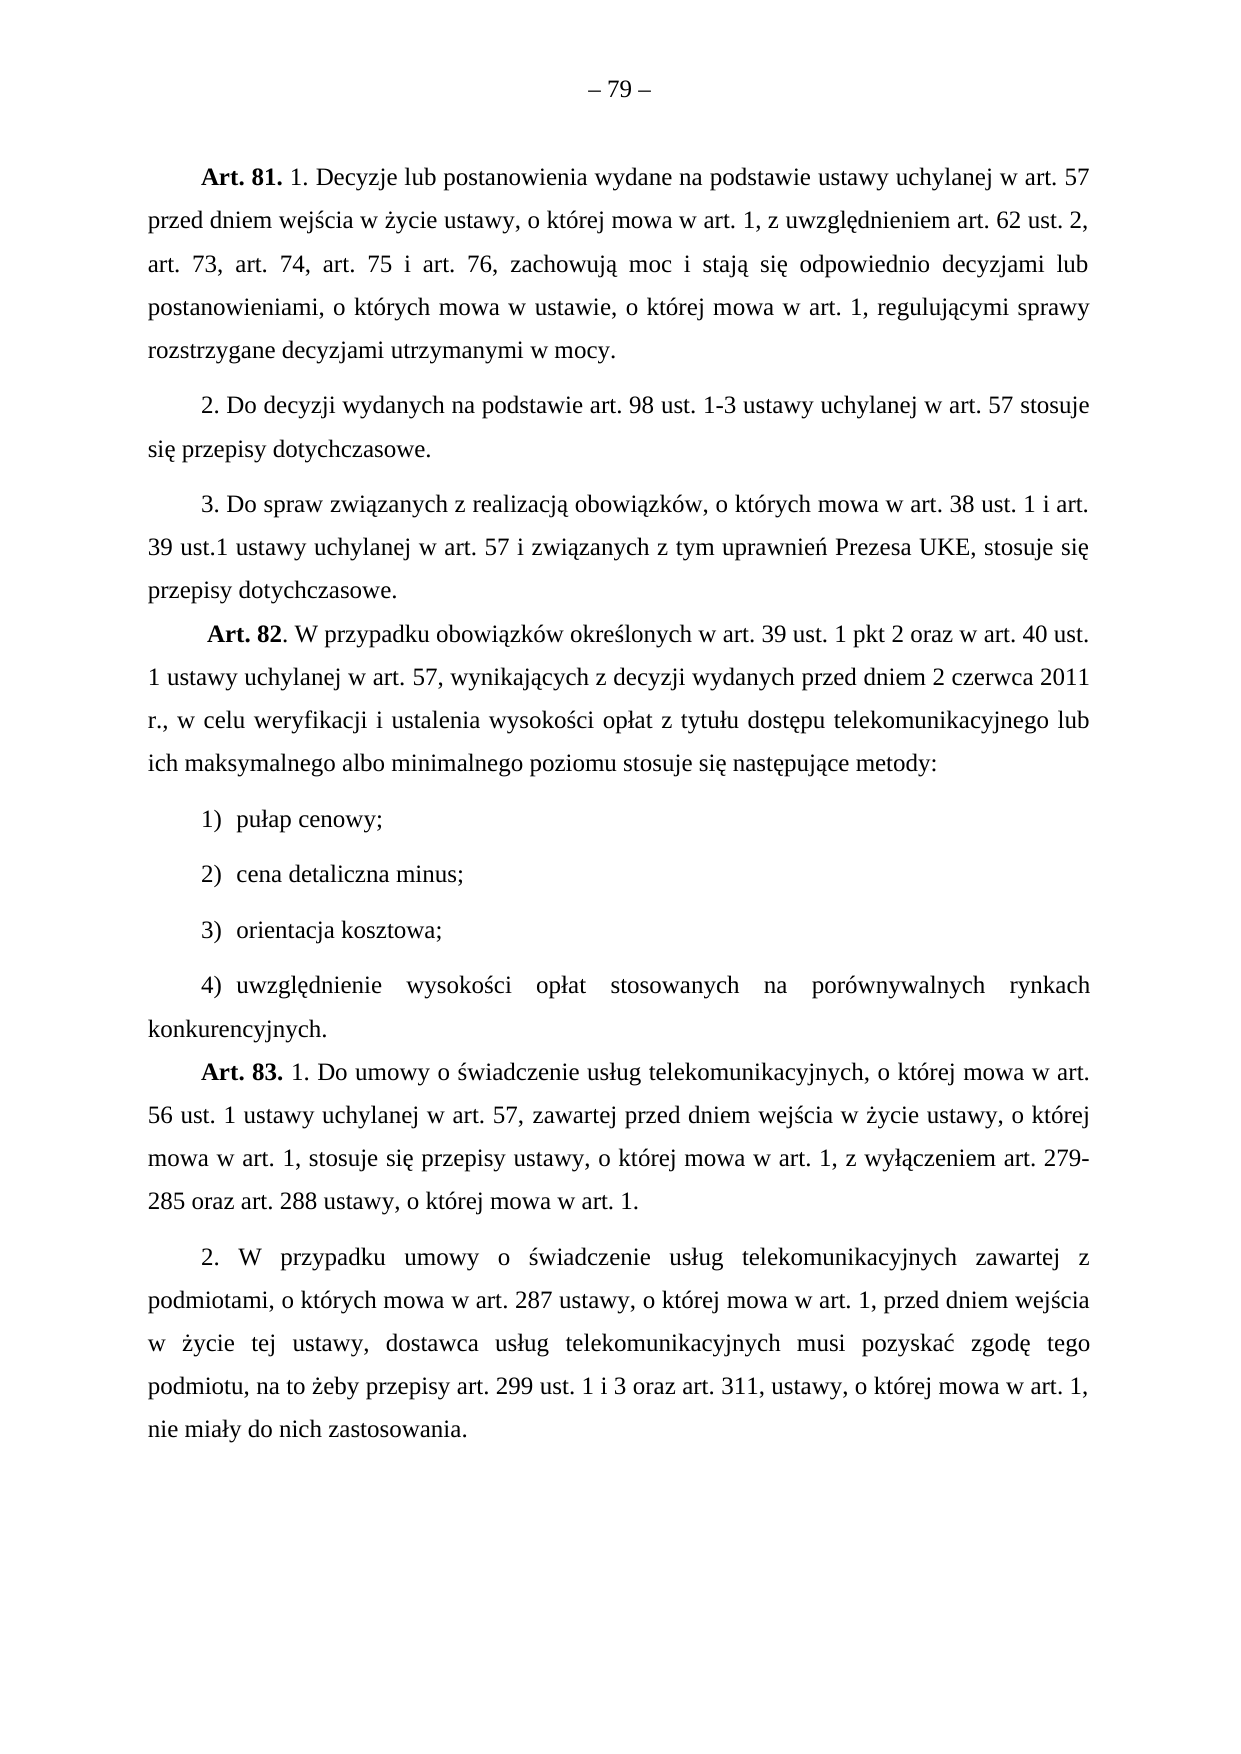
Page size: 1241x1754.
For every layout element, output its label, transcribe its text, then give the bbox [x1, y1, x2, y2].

text 1) pułap cenowy; [148, 804, 1091, 832]
text Art. 82. W przypadku obowiązków określonych w art. 39 ust. 1 pkt 2 oraz w art. 40 ust. 1 ustawy uchylanej w art. 57, wynikających z decyzji wydanych przed dniem 2 czerwca 2011 r., w celu weryfikacji i ustalenia wysokości opłat z tytułu dostępu telekomunikacyjnego lub ich maksymalnego albo minimalnego poziomu stosuje się następujące metody: [148, 619, 1091, 777]
text Art. 83. 1. Do umowy o świadczenie usług telekomunikacyjnych, o której mowa w art. 56 ust. 1 ustawy uchylanej w art. 57, zawartej przed dniem wejścia w życie ustawy, o której mowa w art. 1, stosuje się przepisy ustawy, o której mowa w art. 1, z wyłączeniem art. 279-285 oraz art. 288 ustawy, o której mowa w art. 1. [148, 1057, 1091, 1215]
text 3) orientacja kosztowa; [148, 915, 1091, 944]
text 2. W przypadku umowy o świadczenie usług telekomunikacyjnych zawartej z podmiotami, o których mowa w art. 287 ustawy, o której mowa w art. 1, przed dniem wejścia w życie tej ustawy, dostawca usług telekomunikacyjnych musi pozyskać zgodę tego podmiotu, na to żeby przepisy art. 299 ust. 1 i 3 oraz art. 311, ustawy, o której mowa w art. 1, nie miały do nich zastosowania. [148, 1242, 1091, 1443]
text 2. Do decyzji wydanych na podstawie art. 98 ust. 1-3 ustawy uchylanej w art. 57 stosuje się przepisy dotychczasowe. [148, 391, 1091, 462]
text 2) cena detaliczna minus; [148, 859, 1091, 888]
text 3. Do spraw związanych z realizacją obowiązków, o których mowa w art. 38 ust. 1 i art. 39 ust.1 ustawy uchylanej w art. 57 i związanych z tym uprawnień Prezesa UKE, stosuje się przepisy dotychczasowe. [148, 489, 1091, 604]
text Art. 81. 1. Decyzje lub postanowienia wydane na podstawie ustawy uchylanej w art. 57 przed dniem wejścia w życie ustawy, o której mowa w art. 1, z uwzględnieniem art. 62 ust. 2, art. 73, art. 74, art. 75 i art. 76, zachowują moc i stają się odpowiednio decyzjami lub postanowieniami, o których mowa w ustawie, o której mowa w art. 1, regulującymi sprawy rozstrzygane decyzjami utrzymanymi w mocy. [148, 162, 1091, 364]
text 4) uwzględnienie wysokości opłat stosowanych na porównywalnych rynkach konkurencyjnych. [148, 971, 1091, 1042]
